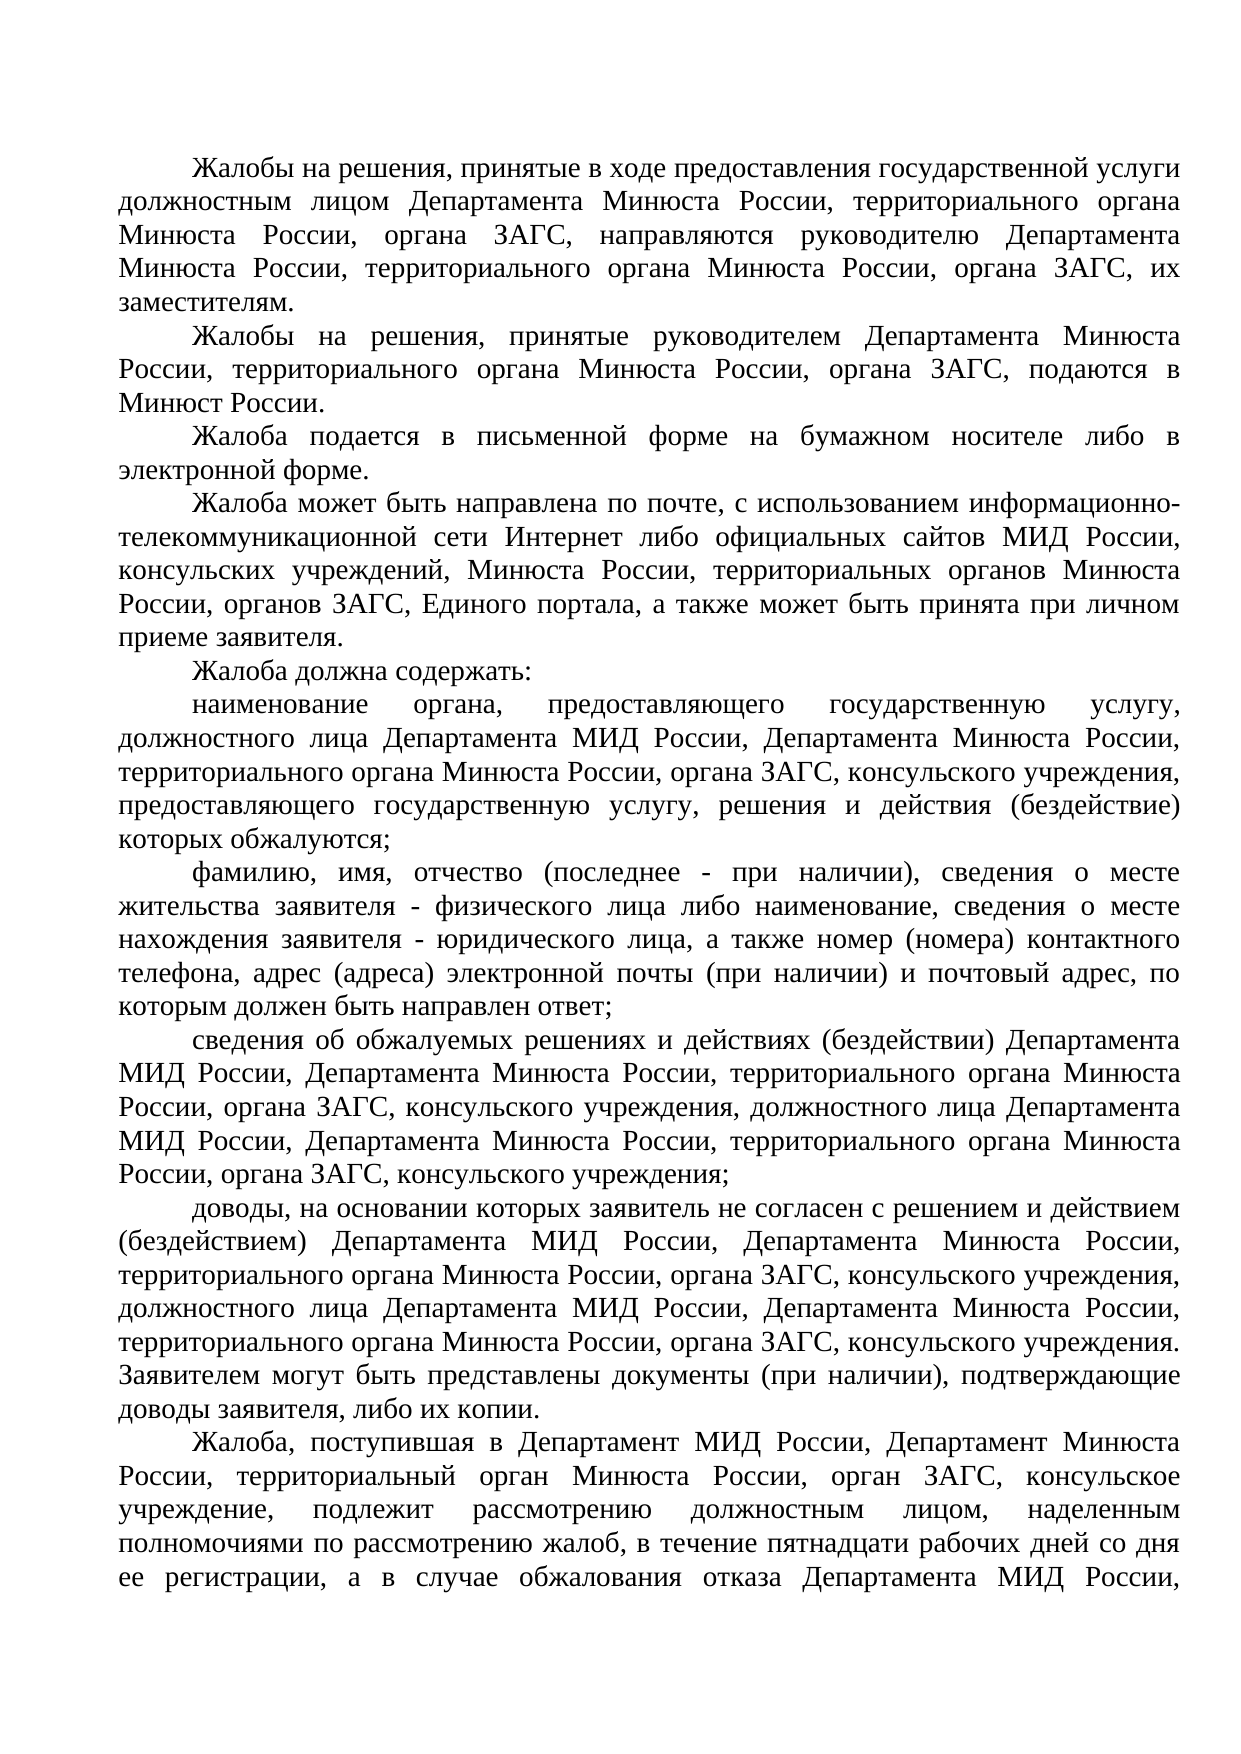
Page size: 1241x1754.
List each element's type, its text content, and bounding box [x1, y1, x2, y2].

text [118, 1424, 1181, 1592]
text Жалобы на решения, принятые в ходе предоставления государственной услуги должностным лицом Департамента Минюста России, территориального органа Минюста России, органа ЗАГС, направляются руководителю Департамента Минюста России, территориального органа Минюста России, органа ЗАГС, их заместителям. [118, 150, 1181, 318]
text Жалоба подается в письменной форме на бумажном носителе либо в электронной форме. [118, 418, 1181, 485]
text Жалоба может быть направлена по почте, с использованием информационно-телекоммуникационной сети Интернет либо официальных сайтов МИД России, консульских учреждений, Минюста России, территориальных органов Минюста России, органов ЗАГС, Единого портала, а также может быть принята при личном приеме заявителя. [118, 485, 1181, 653]
text доводы, на основании которых заявитель не согласен с решением и действием (бездействием) Департамента МИД России, Департамента Минюста России, территориального органа Минюста России, органа ЗАГС, консульского учреждения, должностного лица Департамента МИД России, Департамента Минюста России, территориального органа Минюста России, органа ЗАГС, консульского учреждения. Заявителем могут быть представлены документы (при наличии), подтверждающие доводы заявителя, либо их копии. [118, 1190, 1181, 1424]
text Жалоба должна содержать: [118, 653, 1181, 687]
text фамилию, имя, отчество (последнее - при наличии), сведения о месте жительства заявителя - физического лица либо наименование, сведения о месте нахождения заявителя - юридического лица, а также номер (номера) контактного телефона, адрес (адреса) электронной почты (при наличии) и почтовый адрес, по которым должен быть направлен ответ; [118, 854, 1181, 1022]
text наименование органа, предоставляющего государственную услугу, должностного лица Департамента МИД России, Департамента Минюста России, территориального органа Минюста России, органа ЗАГС, консульского учреждения, предоставляющего государственную услугу, решения и действия (бездействие) которых обжалуются; [118, 687, 1181, 854]
text сведения об обжалуемых решениях и действиях (бездействии) Департамента МИД России, Департамента Минюста России, территориального органа Минюста России, органа ЗАГС, консульского учреждения, должностного лица Департамента МИД России, Департамента Минюста России, территориального органа Минюста России, органа ЗАГС, консульского учреждения; [118, 1022, 1181, 1190]
text Жалобы на решения, принятые руководителем Департамента Минюста России, территориального органа Минюста России, органа ЗАГС, подаются в Минюст России. [118, 318, 1181, 418]
